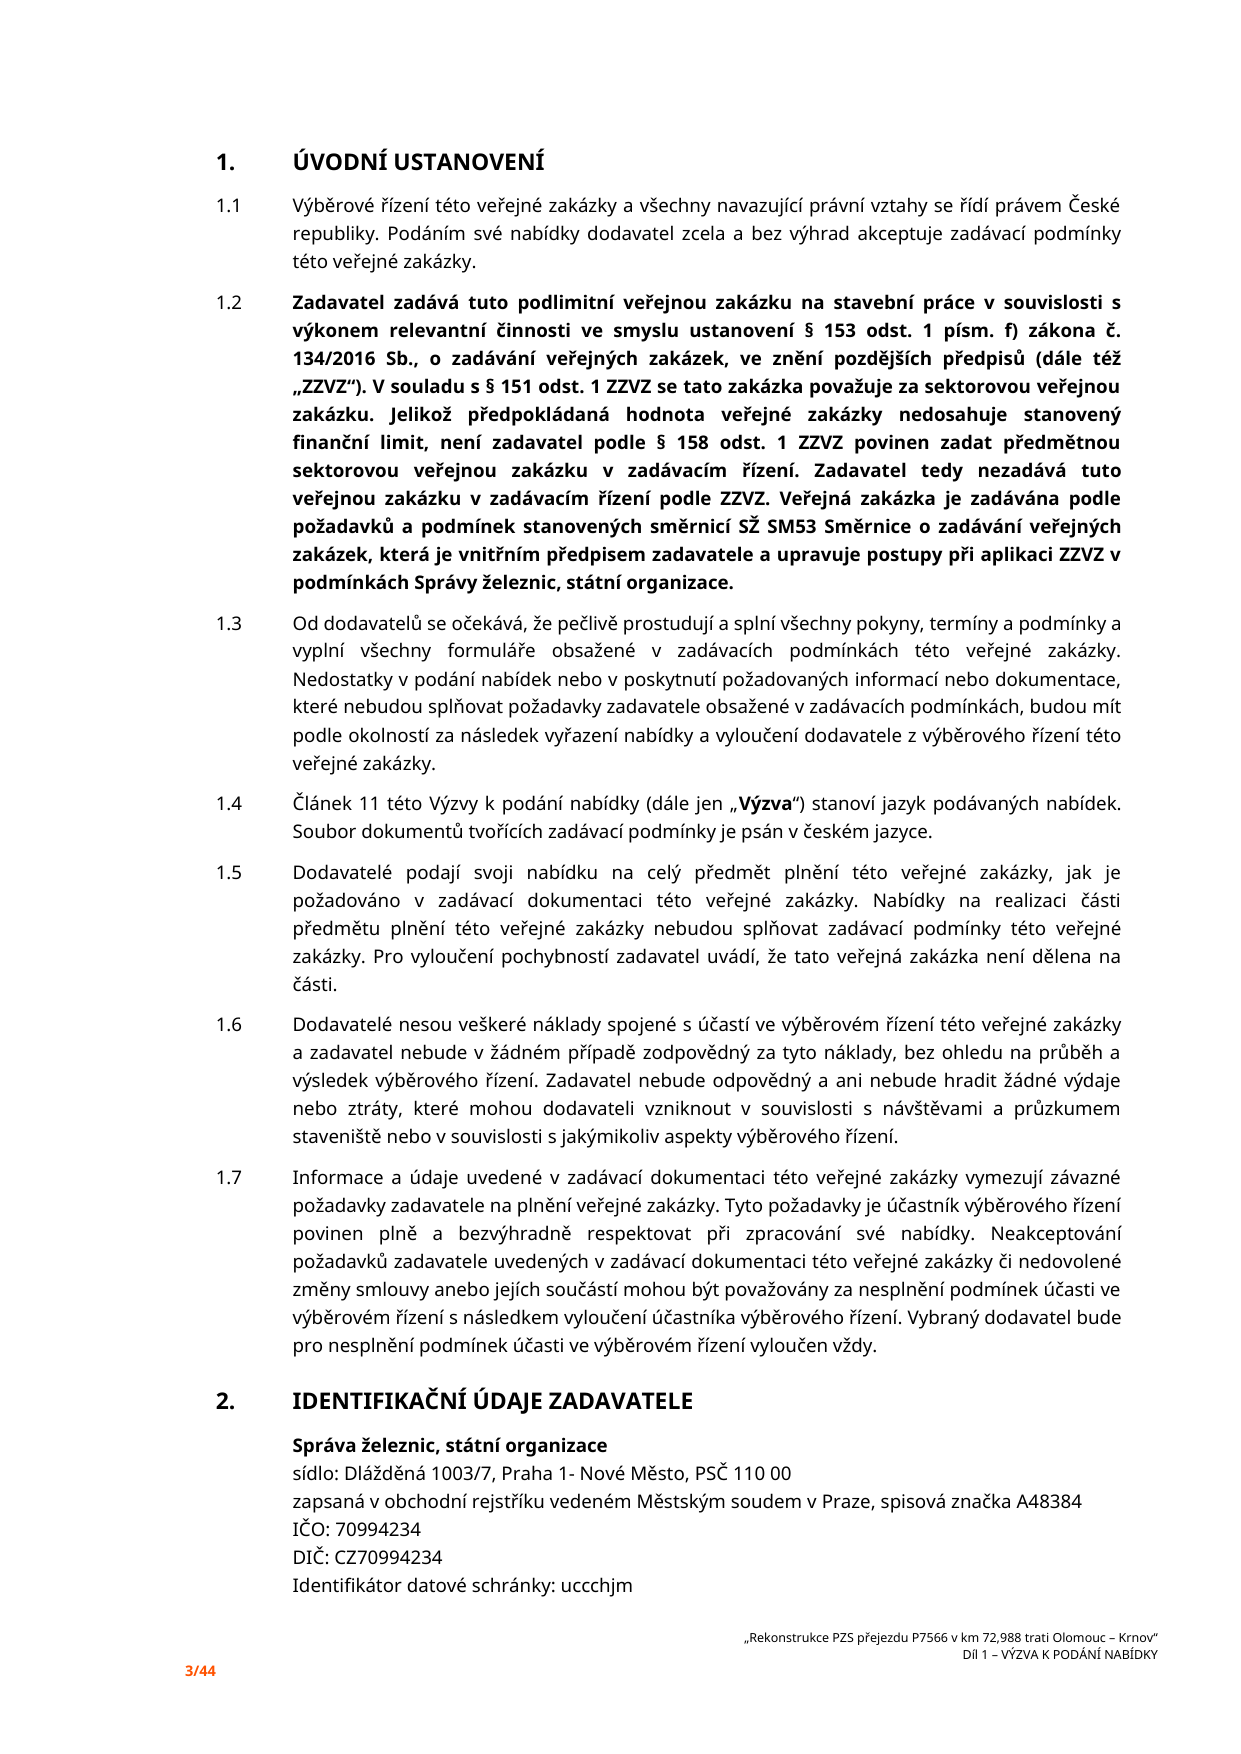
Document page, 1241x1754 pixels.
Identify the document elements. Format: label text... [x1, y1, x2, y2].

text Informace a údaje uvedené v zadávací dokumentaci této veřejné zakázky vymezují závazné požadavky zadavatele na plnění veřejné zakázky. Tyto požadavky je účastník výběrového řízení povinen plně a bezvýhradně respektovat při zpracování své nabídky. Neakceptování požadavků zadavatele uvedených v zadávací dokumentaci této veřejné zakázky či nedovolené změny smlouvy anebo jejích součástí mohou být považovány za nesplnění podmínek účasti ve výběrovém řízení s následkem vyloučení účastníka výběrového řízení. Vybraný dodavatel bude pro nesplnění podmínek účasti ve výběrovém řízení vyloučen vždy. [216, 1164, 1122, 1358]
text sídlo: Dlážděná 1003/7, Praha 1- Nové Město, PSČ 110 00 [292, 1460, 1122, 1486]
text ÚVODNÍ USTANOVENÍ [216, 146, 1122, 177]
text Identifikátor datové schránky: uccchjm [292, 1572, 1122, 1598]
text Výběrové řízení této veřejné zakázky a všechny navazující právní vztahy se řídí právem České republiky. Podáním své nabídky dodavatel zcela a bez výhrad akceptuje zadávací podmínky této veřejné zakázky. [216, 192, 1122, 274]
text Dodavatelé podají svoji nabídku na celý předmět plnění této veřejné zakázky, jak je požadováno v zadávací dokumentaci této veřejné zakázky. Nabídky na realizaci části předmětu plnění této veřejné zakázky nebudou splňovat zadávací podmínky této veřejné zakázky. Pro vyloučení pochybností zadavatel uvádí, že tato veřejná zakázka není dělena na části. [216, 859, 1122, 997]
text Zadavatel zadává tuto podlimitní veřejnou zakázku na stavební práce v souvislosti s výkonem relevantní činnosti ve smyslu ustanovení § 153 odst. 1 písm. f) zákona č. 134/2016 Sb., o zadávání veřejných zakázek, ve znění pozdějších předpisů (dále též „ZZVZ“). V souladu s § 151 odst. 1 ZZVZ se tato zakázka považuje za sektorovou veřejnou zakázku. Jelikož předpokládaná hodnota veřejné zakázky nedosahuje stanovený finanční limit, není zadavatel podle § 158 odst. 1 ZZVZ povinen zadat předmětnou sektorovou veřejnou zakázku v zadávacím řízení. Zadavatel tedy nezadává tuto veřejnou zakázku v zadávacím řízení podle ZZVZ. Veřejná zakázka je zadávána podle požadavků a podmínek stanovených směrnicí SŽ SM53 Směrnice o zadávání veřejných zakázek, která je vnitřním předpisem zadavatele a upravuje postupy při aplikaci ZZVZ v podmínkách Správy železnic, státní organizace. [216, 289, 1122, 595]
text zapsaná v obchodní rejstříku vedeném Městským soudem v Praze, spisová značka A48384 [292, 1488, 1122, 1514]
text DIČ: CZ70994234 [292, 1544, 1122, 1570]
text Od dodavatelů se očekává, že pečlivě prostudují a splní všechny pokyny, termíny a podmínky a vyplní všechny formuláře obsažené v zadávacích podmínkách této veřejné zakázky. Nedostatky v podání nabídek nebo v poskytnutí požadovaných informací nebo dokumentace, které nebudou splňovat požadavky zadavatele obsažené v zadávacích podmínkách, budou mít podle okolností za následek vyřazení nabídky a vyloučení dodavatele z výběrového řízení této veřejné zakázky. [216, 610, 1122, 775]
text IČO: 70994234 [292, 1516, 1122, 1542]
text Dodavatelé nesou veškeré náklady spojené s účastí ve výběrovém řízení této veřejné zakázky a zadavatel nebude v žádném případě zodpovědný za tyto náklady, bez ohledu na průběh a výsledek výběrového řízení. Zadavatel nebude odpovědný a ani nebude hradit žádné výdaje nebo ztráty, které mohou dodavateli vzniknout v souvislosti s návštěvami a průzkumem staveniště nebo v souvislosti s jakýmikoliv aspekty výběrového řízení. [216, 1012, 1122, 1149]
text Článek 11 této Výzvy k podání nabídky (dále jen „Výzva“) stanoví jazyk podávaných nabídek. Soubor dokumentů tvořících zadávací podmínky je psán v českém jazyce. [216, 790, 1122, 844]
text Správa železnic, státní organizace [292, 1432, 1122, 1458]
text IDENTIFIKAČNÍ ÚDAJE ZADAVATELE [216, 1385, 1122, 1417]
